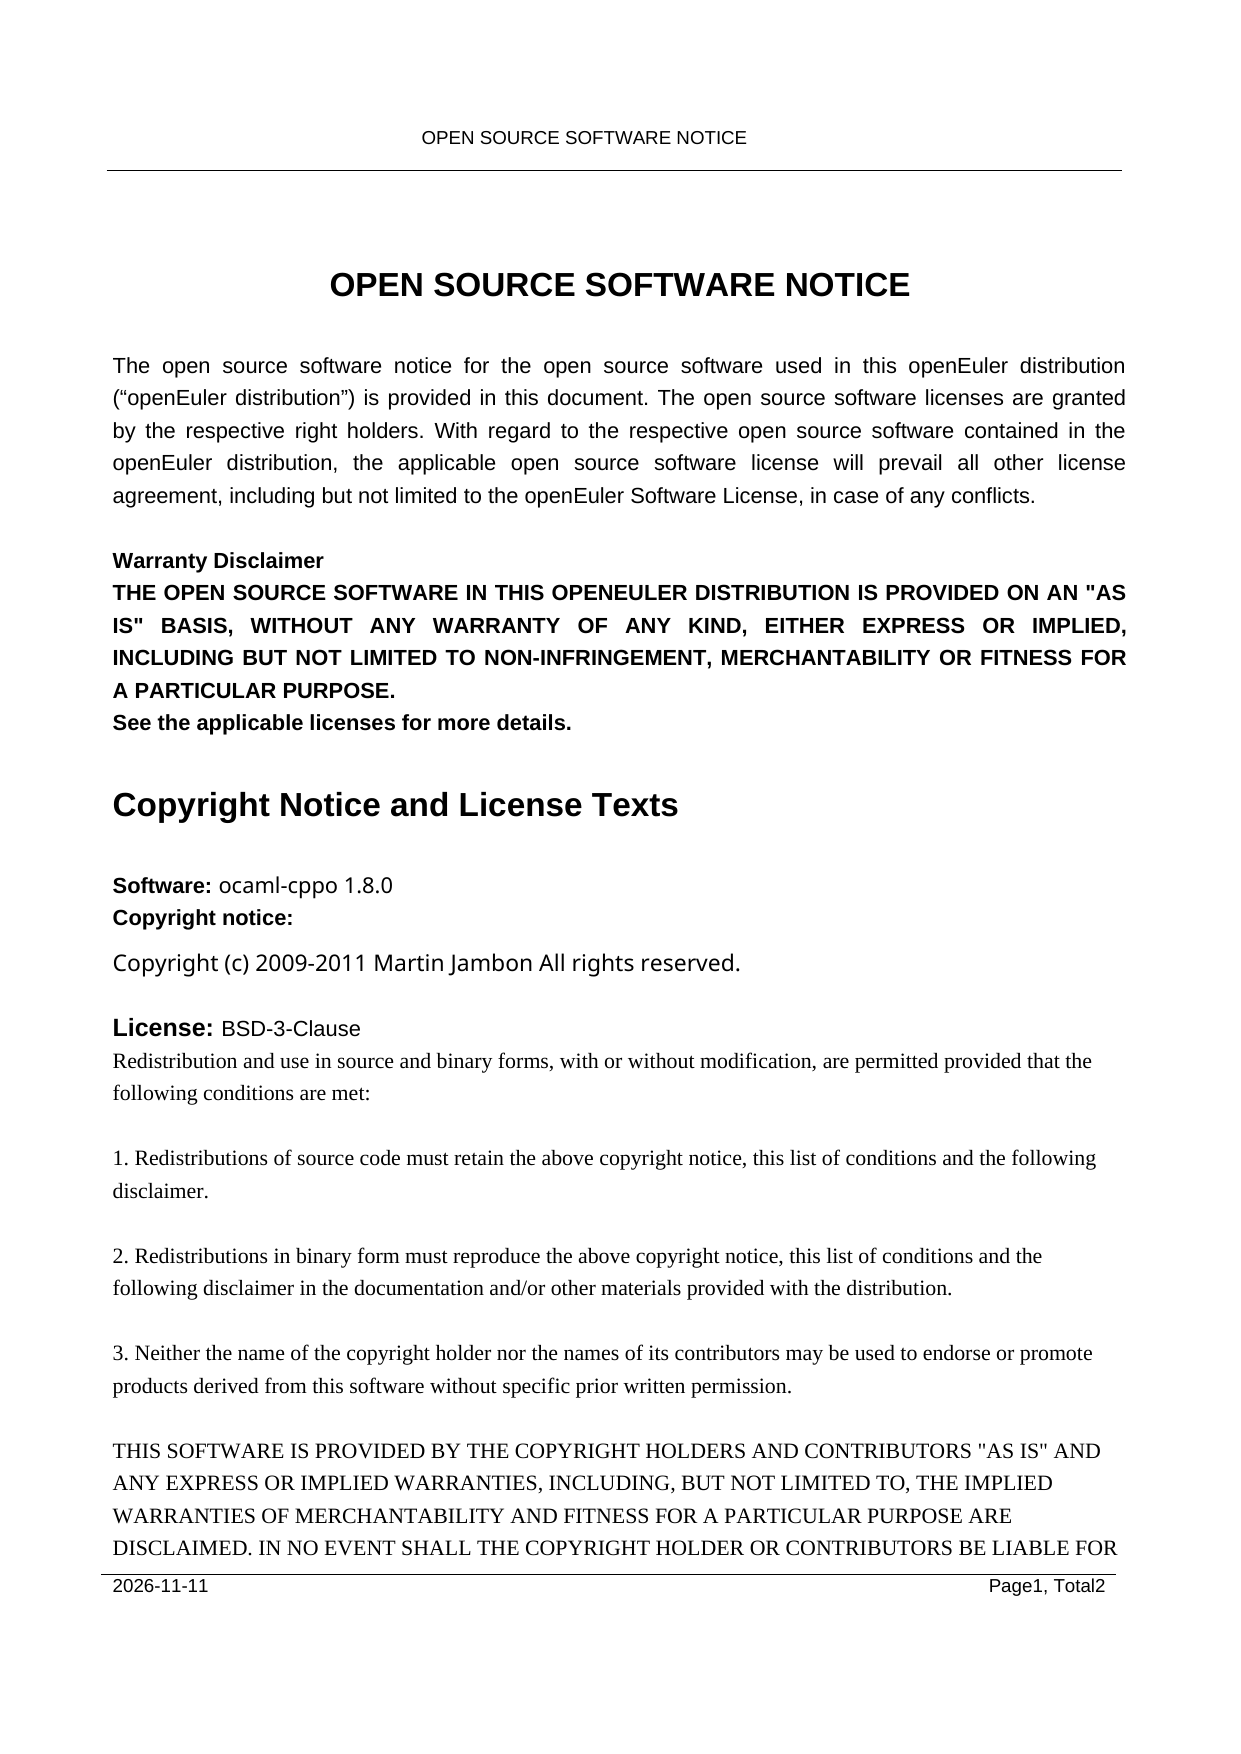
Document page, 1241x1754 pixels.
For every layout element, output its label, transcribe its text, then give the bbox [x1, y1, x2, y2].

text THE OPEN SOURCE SOFTWARE IN THIS OPENEULER DISTRIBUTION IS PROVIDED ON AN "AS IS" BASIS, WITHOUT ANY WARRANTY OF ANY KIND, EITHER EXPRESS OR IMPLIED, INCLUDING BUT NOT LIMITED TO NON-INFRINGEMENT, MERCHANTABILITY OR FITNESS FOR A PARTICULAR PURPOSE. See the applicable licenses for more details. [112, 576, 1128, 739]
text Copyright (c) 2009-2011 Martin Jambon All rights reserved. [112, 947, 1128, 1012]
text The open source software notice for the open source software used in this openEuler distribution (“openEuler distribution”) is provided in this document. The open source software licenses are granted by the respective right holders. With regard to the respective open source software contained in the openEuler distribution, the applicable open source software license will prevail all other license agreement, including but not limited to the openEuler Software License, in case of any conflicts. [112, 349, 1128, 511]
text Copyright Notice and License Texts [112, 771, 1128, 836]
text OPEN SOURCE SOFTWARE NOTICE [112, 251, 1128, 316]
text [112, 1044, 1128, 1564]
text License: BSD-3-Clause [112, 1012, 1128, 1044]
text Copyright notice: [112, 901, 1128, 934]
title Software: ocaml-cppo 1.8.0 [112, 869, 1128, 901]
text Warranty Disclaimer [112, 544, 1128, 576]
